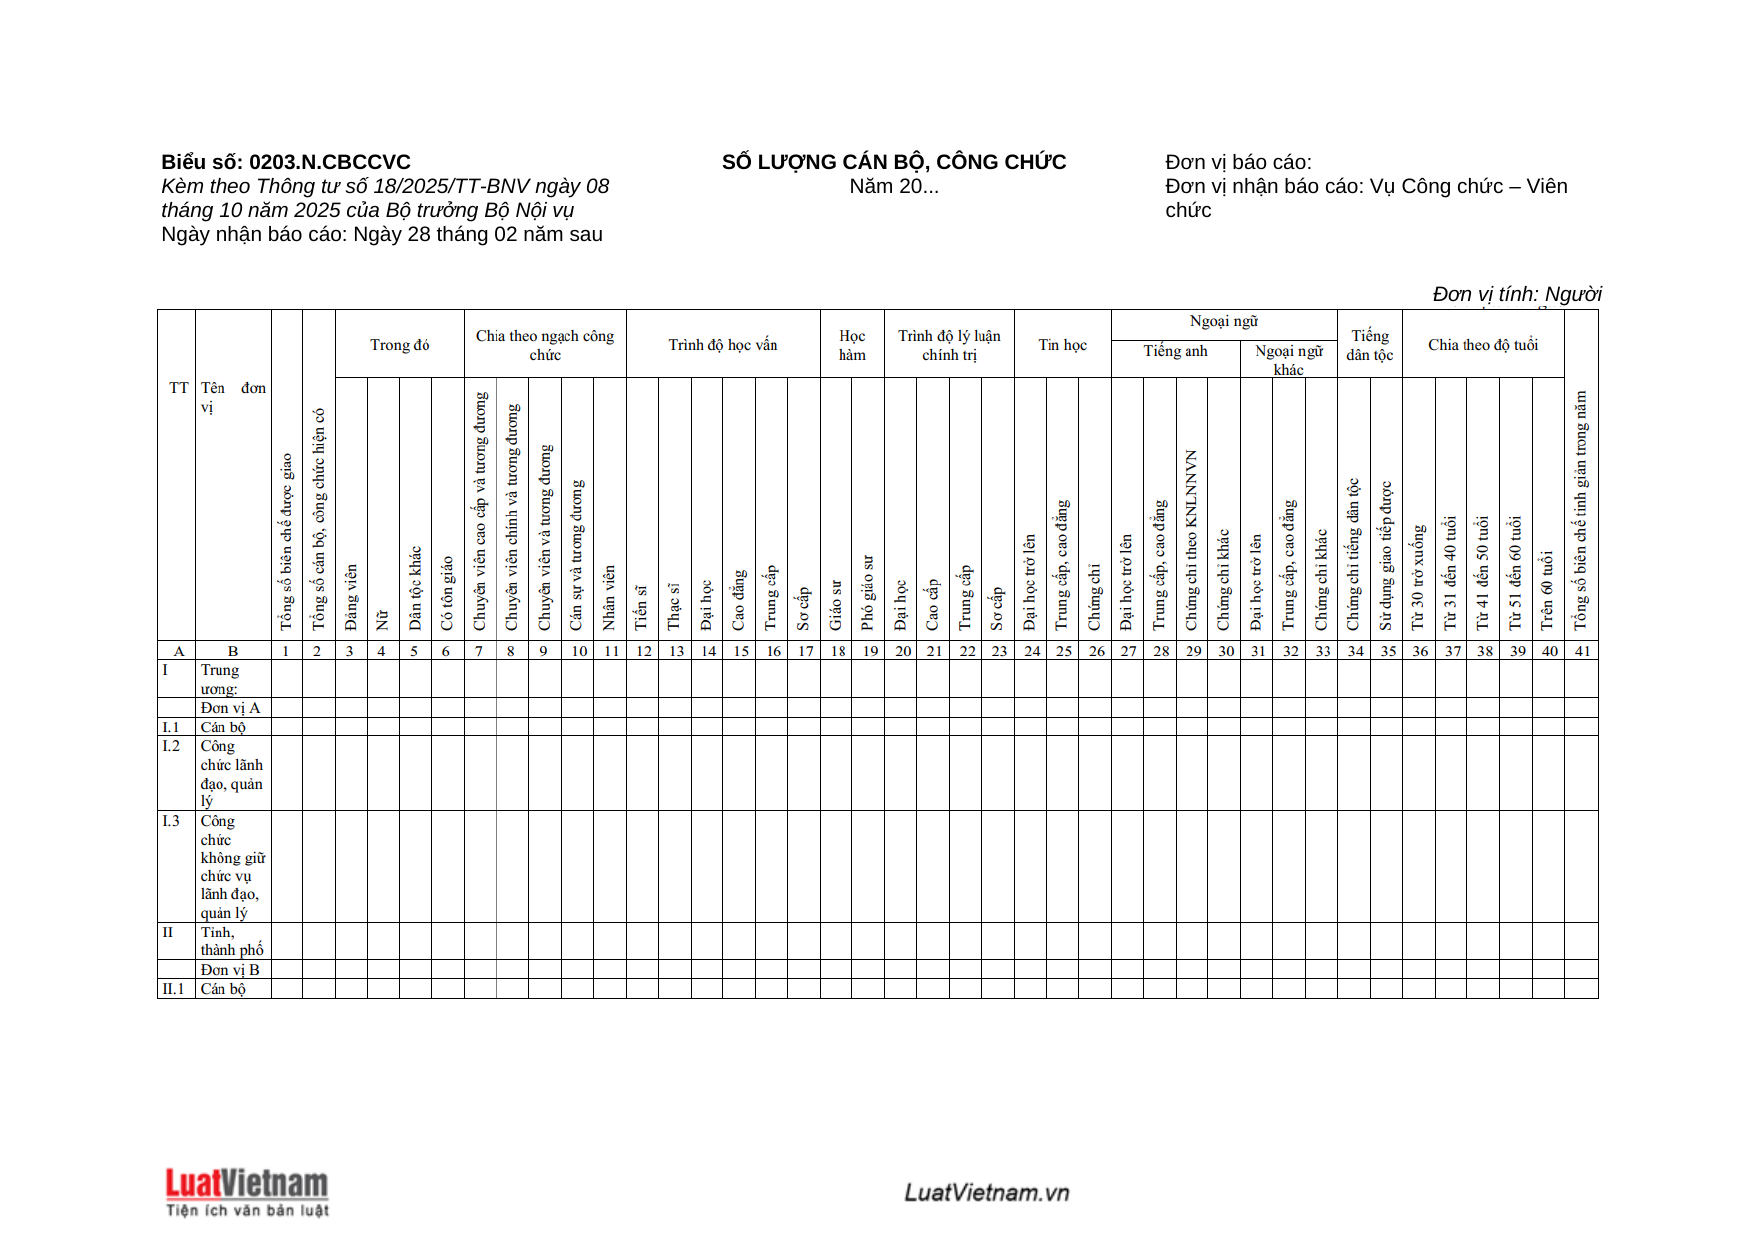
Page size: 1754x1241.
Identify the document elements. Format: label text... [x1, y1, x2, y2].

picture [150, 1146, 1089, 1241]
picture [150, 306, 1604, 1003]
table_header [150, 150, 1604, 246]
text Đơn vị tính: Người [150, 282, 1604, 306]
